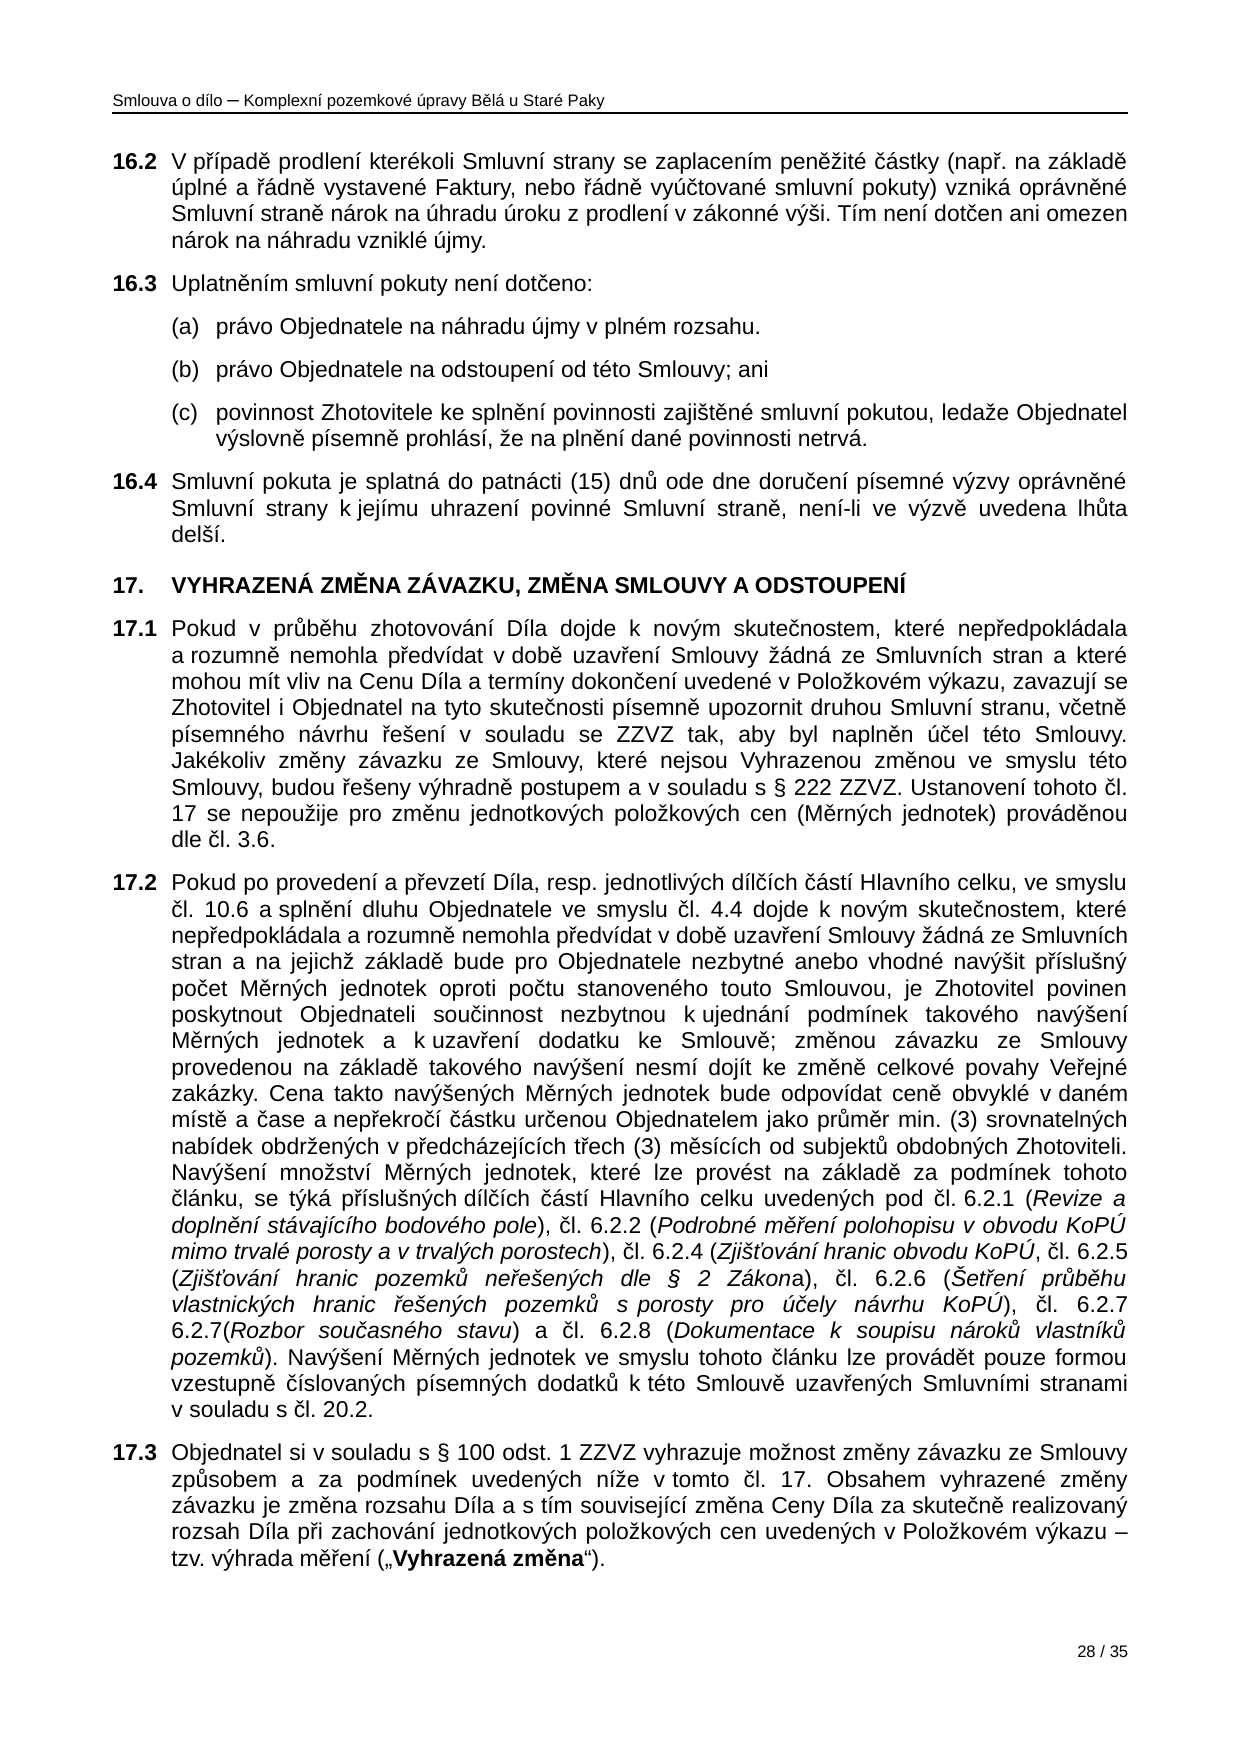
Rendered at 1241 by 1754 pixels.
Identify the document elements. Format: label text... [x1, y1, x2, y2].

text Uplatněním smluvní pokuty není dotčeno: [112, 270, 1128, 296]
text Smluvní pokuta je splatná do patnácti (15) dnů ode dne doručení písemné výzvy oprávněné Smluvní strany k jejímu uhrazení povinné Smluvní straně, není-li ve výzvě uvedena lhůta delší. [112, 468, 1128, 547]
text Objednatel si v souladu s § 100 odst. 1 ZZVZ vyhrazuje možnost změny závazku ze Smlouvy způsobem a za podmínek uvedených níže v tomto čl. 17. Obsahem vyhrazené změny závazku je změna rozsahu Díla a s tím související změna Ceny Díla za skutečně realizovaný rozsah Díla při zachování jednotkových položkových cen uvedených v Položkovém výkazu – tzv. výhrada měření („Vyhrazená změna“). [112, 1439, 1128, 1571]
list právo Objednatele na náhradu újmy v plném rozsahu. [171, 313, 1128, 339]
text Vyhrazená změna závazku, změna smlouvy a odstoupení [112, 572, 1128, 599]
text Pokud po provedení a převzetí Díla, resp. jednotlivých dílčích částí Hlavního celku, ve smyslu čl. 10.6 a splnění dluhu Objednatele ve smyslu čl. 4.4 dojde k novým skutečnostem, které nepředpokládala a rozumně nemohla předvídat v době uzavření Smlouvy žádná ze Smluvních stran a na jejichž základě bude pro Objednatele nezbytné anebo vhodné navýšit příslušný počet Měrných jednotek oproti počtu stanoveného touto Smlouvou, je Zhotovitel povinen poskytnout Objednateli součinnost nezbytnou k ujednání podmínek takového navýšení Měrných jednotek a k uzavření dodatku ke Smlouvě; změnou závazku ze Smlouvy provedenou na základě takového navýšení nesmí dojít ke změně celkové povahy Veřejné zakázky. Cena takto navýšených Měrných jednotek bude odpovídat ceně obvyklé v daném místě a čase a nepřekročí částku určenou Objednatelem jako průměr min. (3) srovnatelných nabídek obdržených v předcházejících třech (3) měsících od subjektů obdobných Zhotoviteli. Navýšení množství Měrných jednotek, které lze provést na základě za podmínek tohoto článku, se týká příslušných dílčích částí Hlavního celku uvedených pod čl. 6.2.1 (Revize a doplnění stávajícího bodového pole), čl. 6.2.2 (Podrobné měření polohopisu v obvodu KoPÚ mimo trvalé porosty a v trvalých porostech), čl. 6.2.4 (Zjišťování hranic obvodu KoPÚ, čl. 6.2.5 (Zjišťování hranic pozemků neřešených dle § 2 Zákona), čl. 6.2.6 (Šetření průběhu vlastnických hranic řešených pozemků s porosty pro účely návrhu KoPÚ), čl. 6.2.7 (Rozbor současného stavu) a čl. 6.2.8 (Dokumentace k soupisu nároků vlastníků pozemků). Navýšení Měrných jednotek ve smyslu tohoto článku lze provádět pouze formou vzestupně číslovaných písemných dodatků k této Smlouvě uzavřených Smluvními stranami v souladu s čl. 20.2. [112, 869, 1128, 1423]
text Pokud v průběhu zhotovování Díla dojde k novým skutečnostem, které nepředpokládala a rozumně nemohla předvídat v době uzavření Smlouvy žádná ze Smluvních stran a které mohou mít vliv na Cenu Díla a termíny dokončení uvedené v Položkovém výkazu, zavazují se Zhotovitel i Objednatel na tyto skutečnosti písemně upozornit druhou Smluvní stranu, včetně písemného návrhu řešení v souladu se ZZVZ tak, aby byl naplněn účel této Smlouvy. Jakékoliv změny závazku ze Smlouvy, které nejsou Vyhrazenou změnou ve smyslu této Smlouvy, budou řešeny výhradně postupem a v souladu s § 222 ZZVZ. Ustanovení tohoto čl. 17 se nepoužije pro změnu jednotkových položkových cen (Měrných jednotek) prováděnou dle čl. 3.6. [112, 615, 1128, 852]
list povinnost Zhotovitele ke splnění povinnosti zajištěné smluvní pokutou, ledaže Objednatel výslovně písemně prohlásí, že na plnění dané povinnosti netrvá. [171, 399, 1128, 452]
list právo Objednatele na odstoupení od této Smlouvy; ani [171, 356, 1128, 382]
text V případě prodlení kterékoli Smluvní strany se zaplacením peněžité částky (např. na základě úplné a řádně vystavené Faktury, nebo řádně vyúčtované smluvní pokuty) vzniká oprávněné Smluvní straně nárok na úhradu úroku z prodlení v zákonné výši. Tím není dotčen ani omezen nárok na náhradu vzniklé újmy. [112, 148, 1128, 253]
